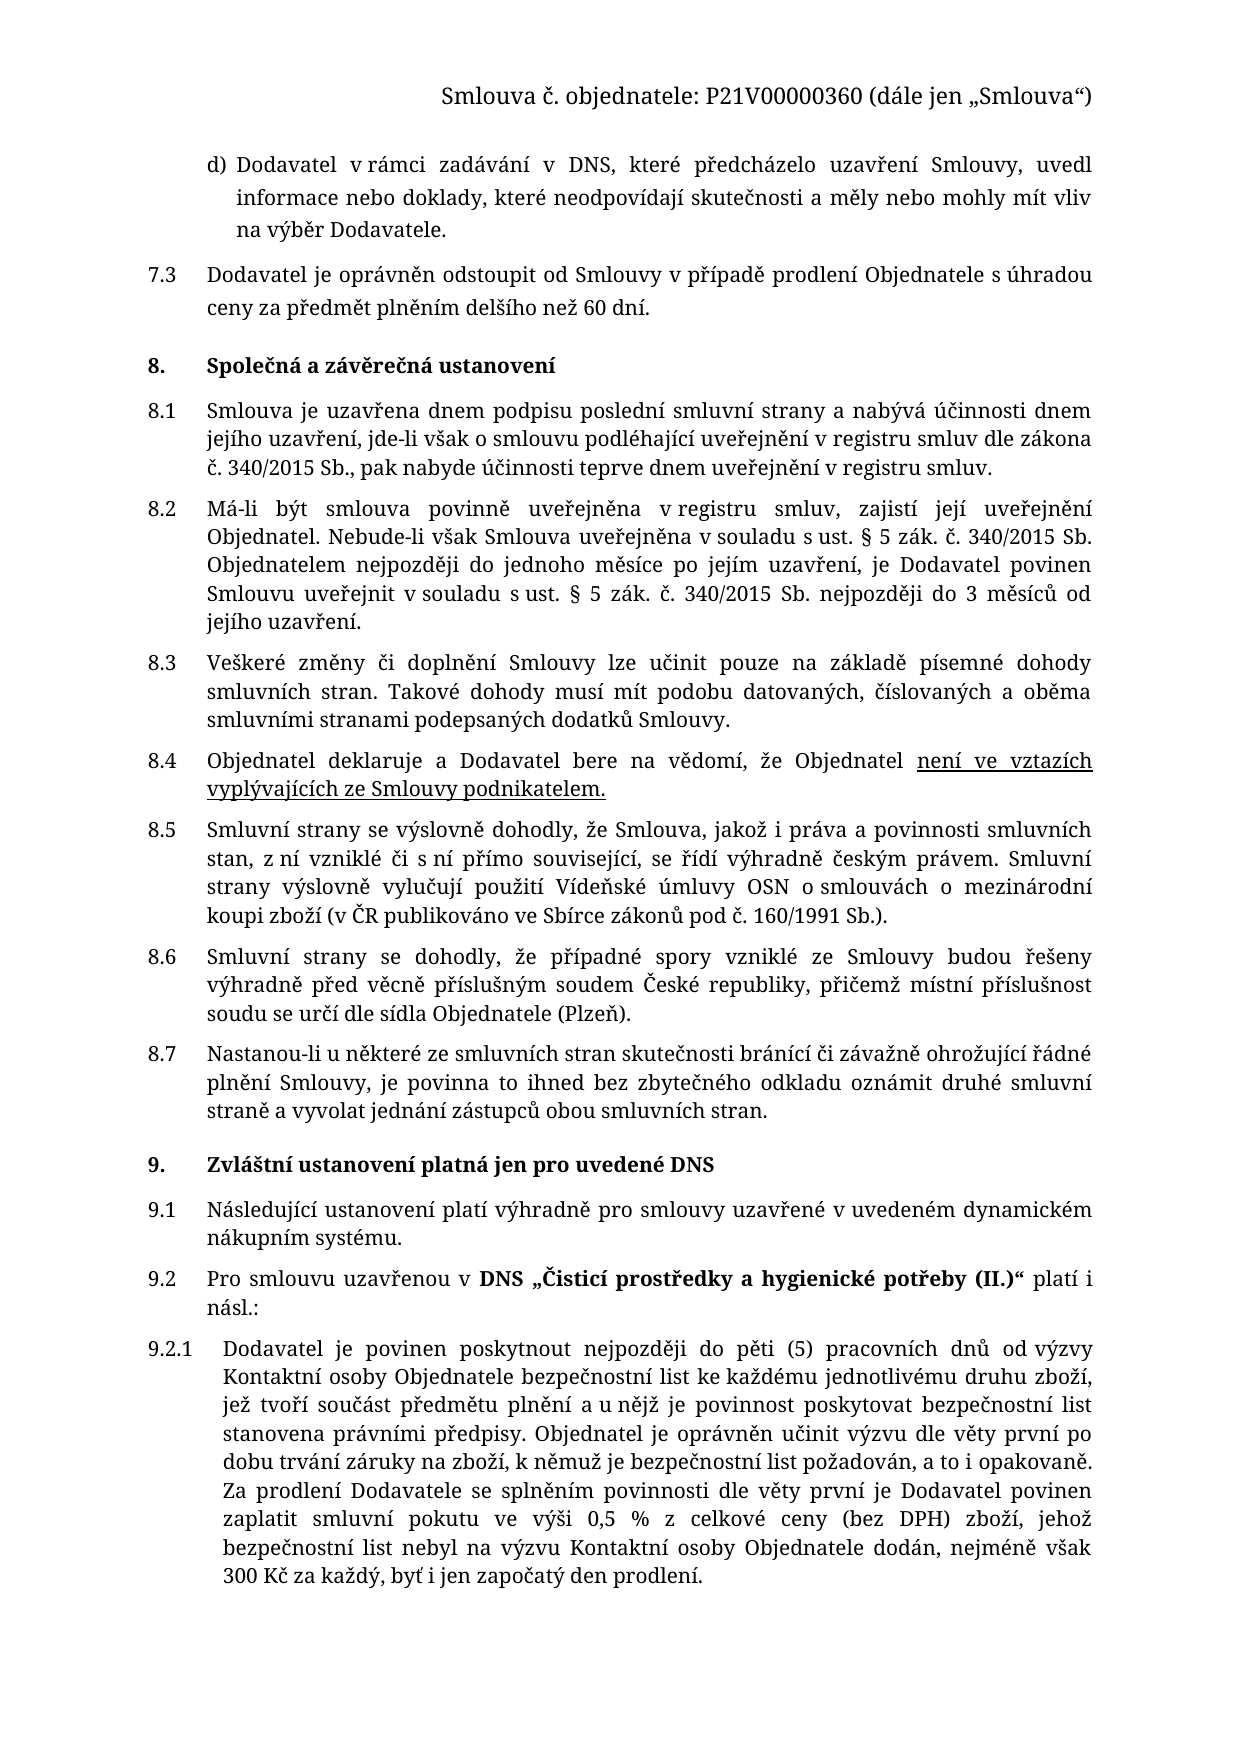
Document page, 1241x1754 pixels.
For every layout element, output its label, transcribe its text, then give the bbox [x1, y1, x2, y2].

list Má-li být smlouva povinně uveřejněna v registru smluv, zajistí její uveřejnění Objednatel. Nebude-li však Smlouva uveřejněna v souladu s ust. § 5 zák. č. 340/2015 Sb. Objednatelem nejpozději do jednoho měsíce po jejím uzavření, je Dodavatel povinen Smlouvu uveřejnit v souladu s ust. § 5 zák. č. 340/2015 Sb. nejpozději do 3 měsíců od jejího uzavření. [148, 494, 1093, 636]
list Smlouva je uzavřena dnem podpisu poslední smluvní strany a nabývá účinnosti dnem jejího uzavření, jde-li však o smlouvu podléhající uveřejnění v registru smluv dle zákona č. 340/2015 Sb., pak nabyde účinnosti teprve dnem uveřejnění v registru smluv. [148, 396, 1093, 481]
list Smluvní strany se výslovně dohodly, že Smlouva, jakož i práva a povinnosti smluvních stan, z ní vzniklé či s ní přímo související, se řídí výhradně českým právem. Smluvní strany výslovně vylučují použití Vídeňské úmluvy OSN o smlouvách o mezinárodní koupi zboží (v ČR publikováno ve Sbírce zákonů pod č. 160/1991 Sb.). [148, 816, 1093, 929]
list Objednatel deklaruje a Dodavatel bere na vědomí, že Objednatel není ve vztazích vyplývajících ze Smlouvy podnikatelem. [148, 746, 1093, 803]
list Následující ustanovení platí výhradně pro smlouvy uzavřené v uvedeném dynamickém nákupním systému. [148, 1195, 1093, 1252]
list Pro smlouvu uzavřenou v DNS „Čisticí prostředky a hygienické potřeby (II.)“ platí i násl.: [148, 1264, 1093, 1321]
list Smluvní strany se dohodly, že případné spory vzniklé ze Smlouvy budou řešeny výhradně před věcně příslušným soudem České republiky, přičemž místní příslušnost soudu se určí dle sídla Objednatele (Plzeň). [148, 942, 1093, 1027]
list Dodavatel v rámci zadávání v DNS, které předcházelo uzavření Smlouvy, uvedl informace nebo doklady, které neodpovídají skutečnosti a měly nebo mohly mít vliv na výběr Dodavatele. [207, 150, 1093, 244]
list Zvláštní ustanovení platná jen pro uvedené DNS [148, 1150, 1093, 1178]
list Nastanou-li u některé ze smluvních stran skutečnosti bránící či závažně ohrožující řádné plnění Smlouvy, je povinna to ihned bez zbytečného odkladu oznámit druhé smluvní straně a vyvolat jednání zástupců obou smluvních stran. [148, 1039, 1093, 1125]
list Dodavatel je oprávněn odstoupit od Smlouvy v případě prodlení Objednatele s úhradou ceny za předmět plněním delšího než 60 dní. [148, 261, 1093, 322]
list Veškeré změny či doplnění Smlouvy lze učinit pouze na základě písemné dohody smluvních stran. Takové dohody musí mít podobu datovaných, číslovaných a oběma smluvními stranami podepsaných dodatků Smlouvy. [148, 648, 1093, 734]
list Společná a závěrečná ustanovení [148, 351, 1093, 379]
list Dodavatel je povinen poskytnout nejpozději do pěti (5) pracovních dnů od výzvy Kontaktní osoby Objednatele bezpečnostní list ke každému jednotlivému druhu zboží, jež tvoří součást předmětu plnění a u nějž je povinnost poskytovat bezpečnostní list stanovena právními předpisy. Objednatel je oprávněn učinit výzvu dle věty první po dobu trvání záruky na zboží, k němuž je bezpečnostní list požadován, a to i opakovaně. Za prodlení Dodavatele se splněním povinnosti dle věty první je Dodavatel povinen zaplatit smluvní pokutu ve výši 0,5 % z celkové ceny (bez DPH) zboží, jehož bezpečnostní list nebyl na výzvu Kontaktní osoby Objednatele dodán, nejméně však 300 Kč za každý, byť i jen započatý den prodlení. [148, 1334, 1093, 1590]
